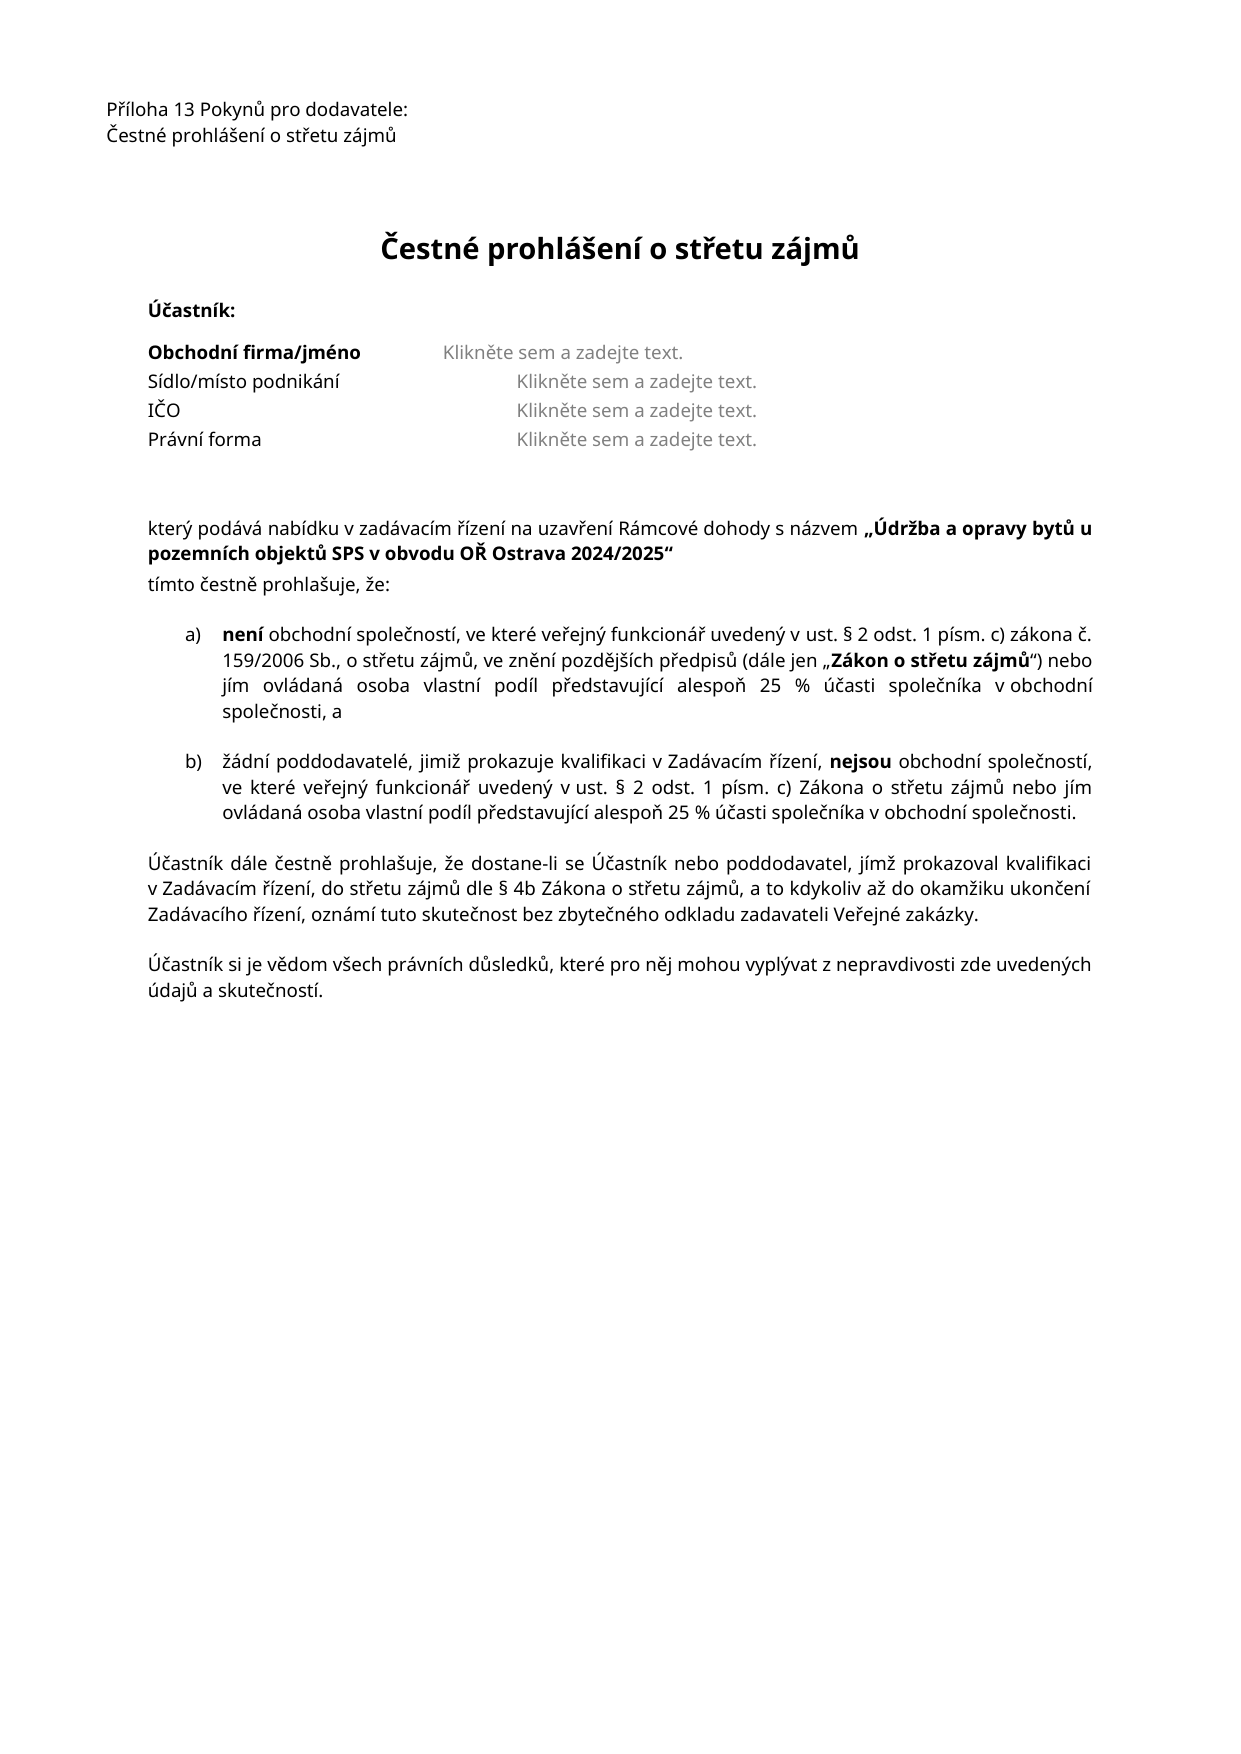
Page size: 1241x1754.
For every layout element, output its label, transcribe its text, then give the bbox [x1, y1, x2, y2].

text Sídlo/místo podnikání [148, 365, 1093, 394]
text Účastník: [148, 293, 1093, 324]
text Účastník si je vědom všech právních důsledků, které pro něj mohou vyplývat z nepravdivosti zde uvedených údajů a skutečností. [148, 952, 1093, 1003]
text Právní forma [148, 423, 1093, 452]
text tímto čestně prohlašuje, že: [148, 565, 1093, 597]
text který podává nabídku v zadávacím řízení na uzavření Rámcové dohody s názvem „Údržba a opravy bytů u pozemních objektů SPS v obvodu OŘ Ostrava 2024/2025“ [148, 515, 1093, 565]
text Účastník dále čestně prohlašuje, že dostane-li se Účastník nebo poddodavatel, jímž prokazoval kvalifikaci v Zadávacím řízení, do střetu zájmů dle § 4b Zákona o střetu zájmů, a to kdykoliv až do okamžiku ukončení Zadávacího řízení, oznámí tuto skutečnost bez zbytečného odkladu zadavateli Veřejné zakázky. [148, 850, 1093, 927]
list není obchodní společností, ve které veřejný funkcionář uvedený v ust. § 2 odst. 1 písm. c) zákona č. 159/2006 Sb., o střetu zájmů, ve znění pozdějších předpisů (dále jen „Zákon o střetu zájmů“) nebo jím ovládaná osoba vlastní podíl představující alespoň 25 % účasti společníka v obchodní společnosti, a [185, 622, 1093, 724]
list žádní poddodavatelé, jimiž prokazuje kvalifikaci v Zadávacím řízení, nejsou obchodní společností, ve které veřejný funkcionář uvedený v ust. § 2 odst. 1 písm. c) Zákona o střetu zájmů nebo jím ovládaná osoba vlastní podíl představující alespoň 25 % účasti společníka v obchodní společnosti. [185, 749, 1093, 825]
text Obchodní firma/jméno [148, 336, 1093, 365]
text IČO [148, 394, 1093, 423]
title Čestné prohlášení o střetu zájmů [148, 228, 1093, 268]
